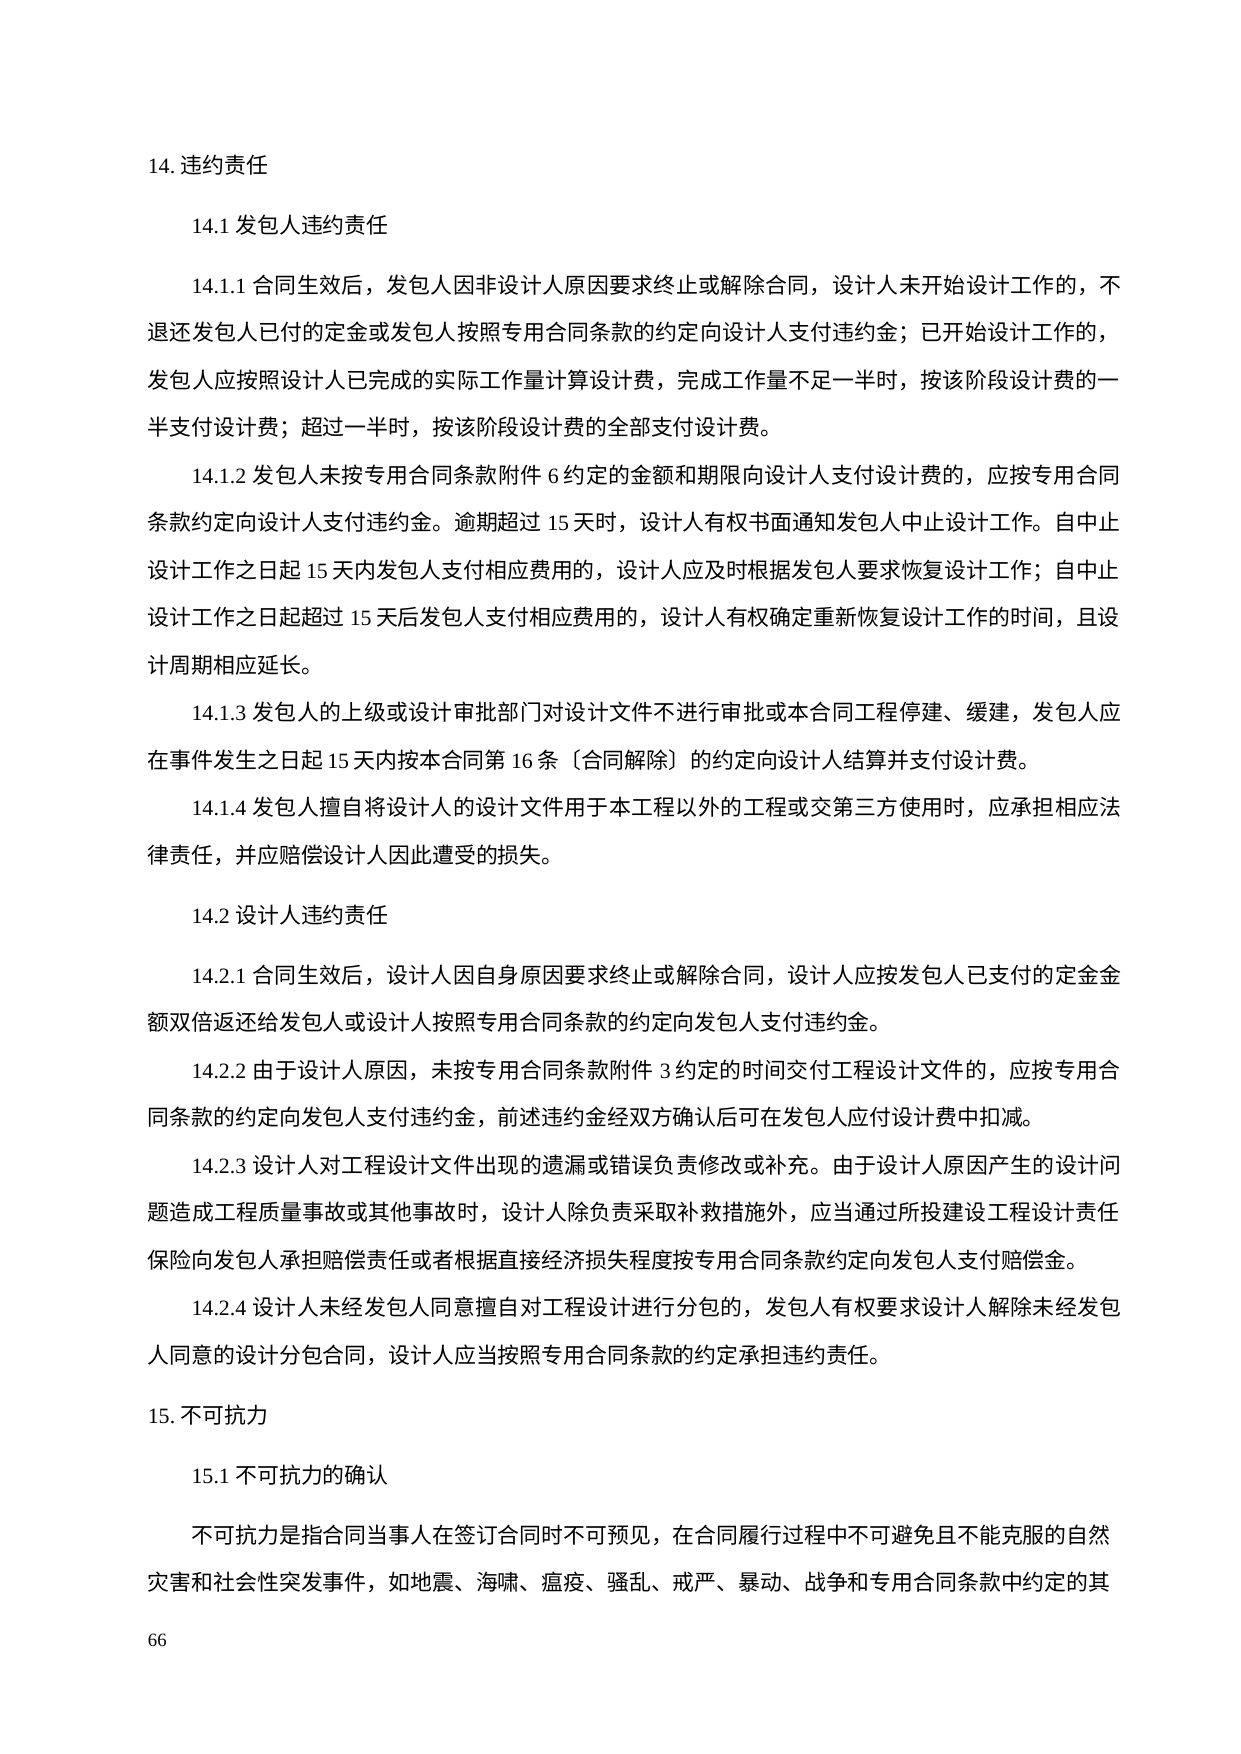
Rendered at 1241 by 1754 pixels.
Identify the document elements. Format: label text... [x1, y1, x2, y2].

text 14.2.4 设计人未经发包人同意擅自对工程设计进行分包的，发包人有权要求设计人解除未经发包人同意的设计分包合同，设计人应当按照专用合同条款的约定承担违约责任。 [148, 1290, 1122, 1369]
text 14.1.2 发包人未按专用合同条款附件6约定的金额和期限向设计人支付设计费的，应按专用合同条款约定向设计人支付违约金。逾期超过15天时，设计人有权书面通知发包人中止设计工作。自中止设计工作之日起15天内发包人支付相应费用的，设计人应及时根据发包人要求恢复设计工作；自中止设计工作之日起超过15天后发包人支付相应费用的，设计人有权确定重新恢复设计工作的时间，且设计周期相应延长。 [148, 458, 1122, 679]
text 14.1 发包人违约责任 [148, 208, 1122, 239]
text 14.1.1 合同生效后，发包人因非设计人原因要求终止或解除合同，设计人未开始设计工作的，不退还发包人已付的定金或发包人按照专用合同条款的约定向设计人支付违约金；已开始设计工作的，发包人应按照设计人已完成的实际工作量计算设计费，完成工作量不足一半时，按该阶段设计费的一半支付设计费；超过一半时，按该阶段设计费的全部支付设计费。 [148, 268, 1122, 442]
subtitle 15. 不可抗力 [148, 1398, 1122, 1429]
text 14.1.3 发包人的上级或设计审批部门对设计文件不进行审批或本合同工程停建、缓建，发包人应在事件发生之日起15天内按本合同第16条〔合同解除〕的约定向设计人结算并支付设计费。 [148, 695, 1122, 774]
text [148, 1518, 1122, 1597]
text 15.1 不可抗力的确认 [148, 1458, 1122, 1489]
text 14.1.4 发包人擅自将设计人的设计文件用于本工程以外的工程或交第三方使用时，应承担相应法律责任，并应赔偿设计人因此遭受的损失。 [148, 790, 1122, 869]
text 14.2.2 由于设计人原因，未按专用合同条款附件3约定的时间交付工程设计文件的，应按专用合同条款的约定向发包人支付违约金，前述违约金经双方确认后可在发包人应付设计费中扣减。 [148, 1053, 1122, 1132]
text 14.2.3 设计人对工程设计文件出现的遗漏或错误负责修改或补充。由于设计人原因产生的设计问题造成工程质量事故或其他事故时，设计人除负责采取补救措施外，应当通过所投建设工程设计责任保险向发包人承担赔偿责任或者根据直接经济损失程度按专用合同条款约定向发包人支付赔偿金。 [148, 1148, 1122, 1274]
text 14.2.1 合同生效后，设计人因自身原因要求终止或解除合同，设计人应按发包人已支付的定金金额双倍返还给发包人或设计人按照专用合同条款的约定向发包人支付违约金。 [148, 958, 1122, 1037]
subtitle 14. 违约责任 [148, 148, 1122, 179]
subtitle 14.2 设计人违约责任 [148, 898, 1122, 929]
